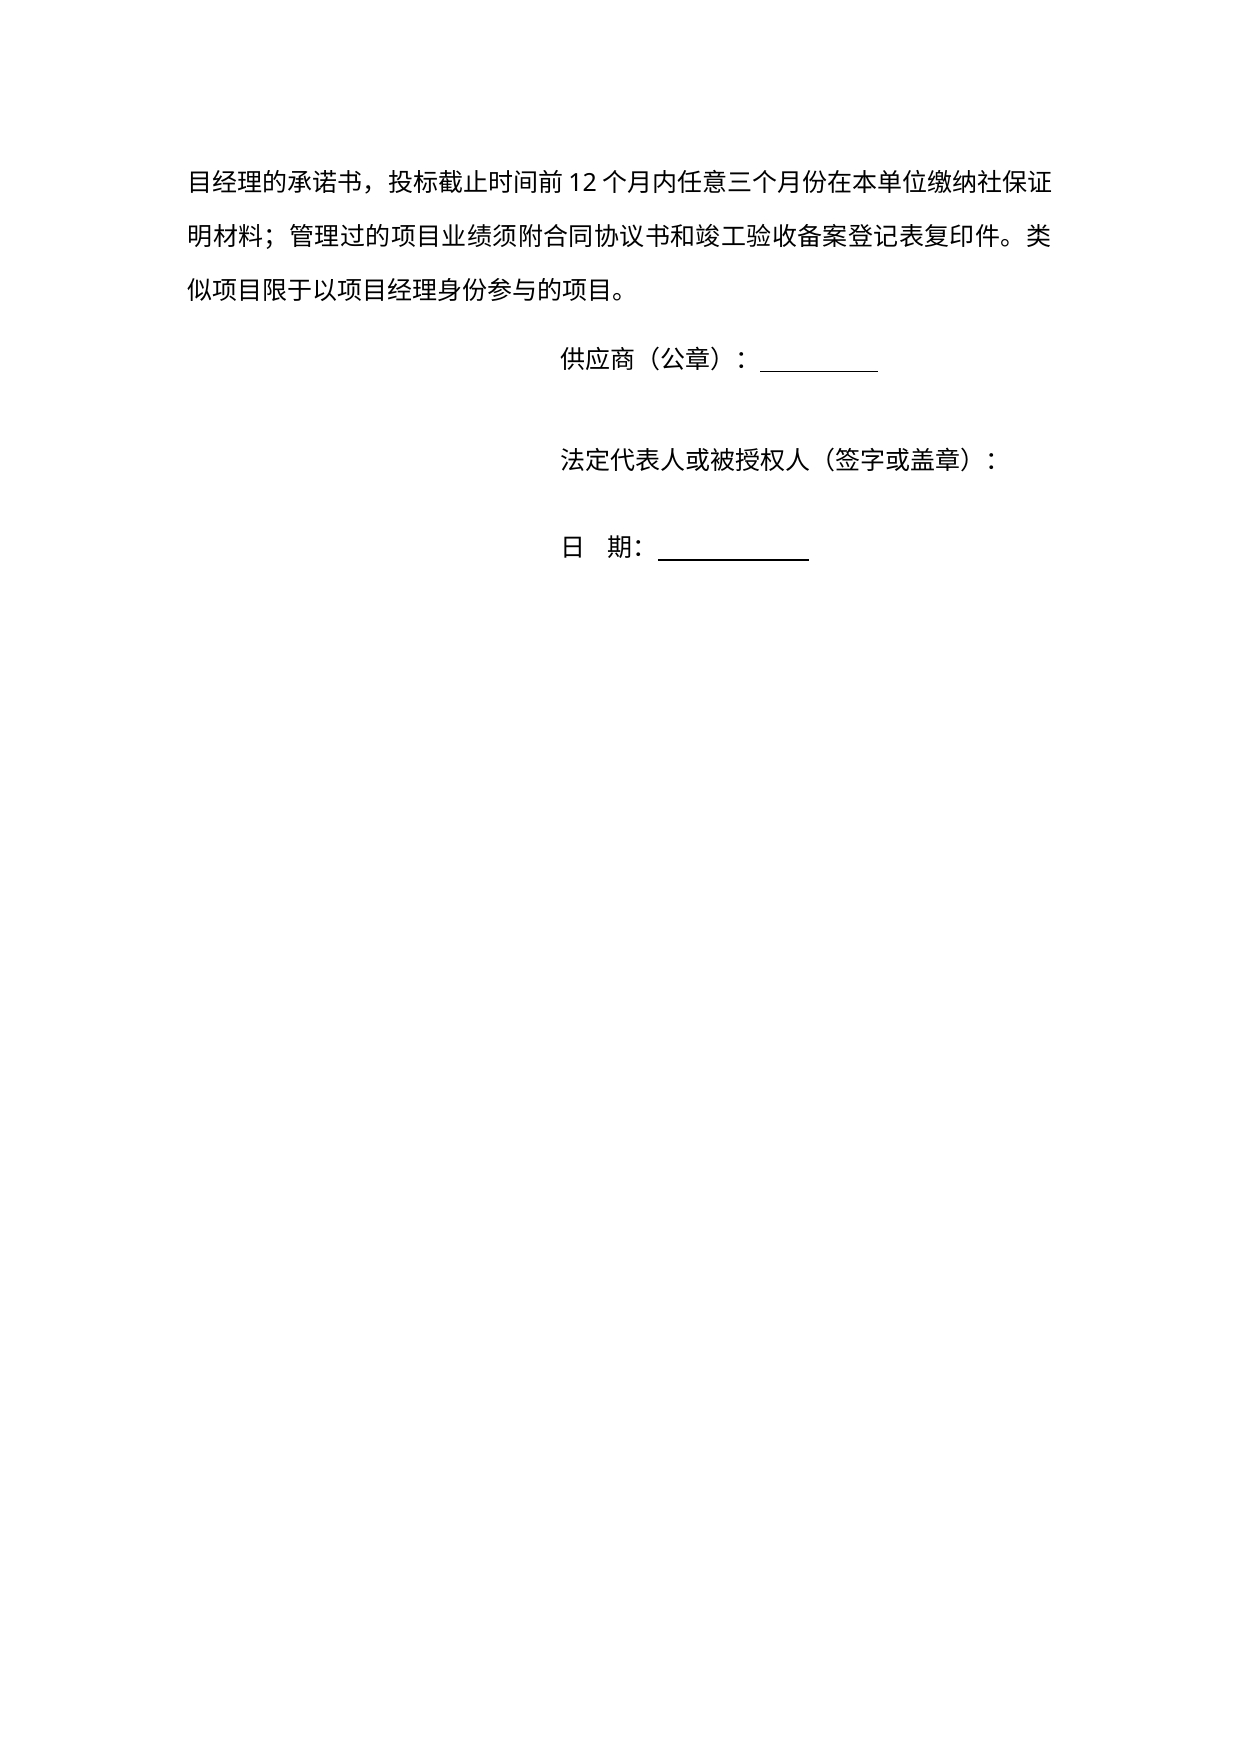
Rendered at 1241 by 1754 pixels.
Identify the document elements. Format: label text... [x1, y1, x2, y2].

text 供应商（公章）： [187, 325, 1053, 390]
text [187, 162, 1053, 307]
text 法定代表人或被授权人（签字或盖章）： [187, 426, 1053, 491]
text 日 期： [187, 528, 1053, 564]
